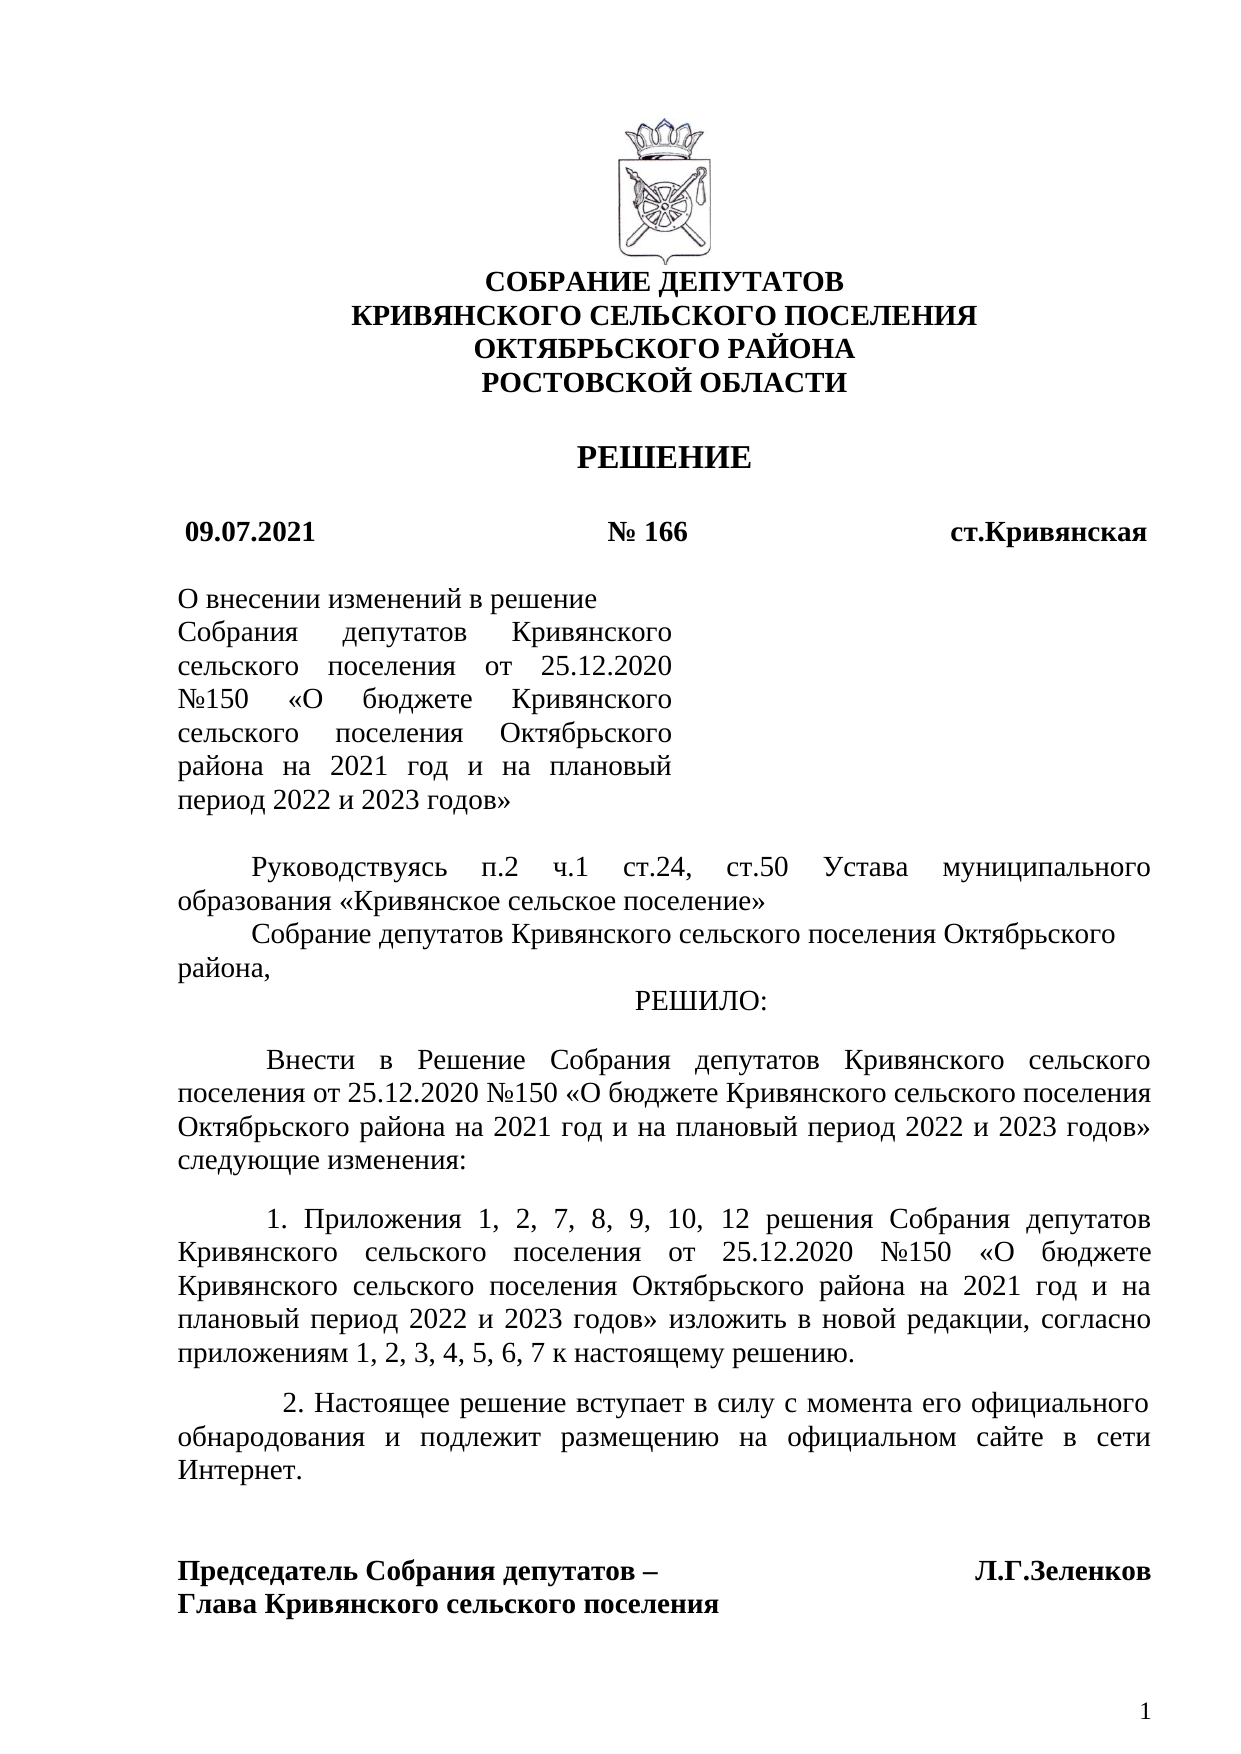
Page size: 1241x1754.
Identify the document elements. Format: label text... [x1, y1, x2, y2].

text РЕШЕНИЕ [177, 437, 1152, 475]
text ОКТЯБРЬСКОГО РАЙОНА [177, 332, 1152, 365]
table_header О внесении изменений в решение Собрания депутатов Кривянского сельского поселения от 25.12.2020 №150 «О бюджете Кривянского сельского поселения Октябрьского района на 2021 год и на плановый период 2022 и 2023 годов» [166, 581, 683, 816]
text СОБРАНИЕ ДЕПУТАТОВ [177, 264, 1152, 298]
text 2. Настоящее решение вступает в силу с момента его официального обнародования и подлежит размещению на официальном сайте в сети Интернет. [177, 1385, 1152, 1486]
text 1. Приложения 1, 2, 7, 8, 9, 10, 12 решения Собрания депутатов Кривянского сельского поселения от 25.12.2020 №150 «О бюджете Кривянского сельского поселения Октябрьского района на 2021 год и на плановый период 2022 и 2023 годов» изложить в новой редакции, согласно приложениям 1, 2, 3, 4, 5, 6, 7 к настоящему решению. [177, 1201, 1152, 1369]
table_header Л.Г.Зеленков [841, 1553, 1163, 1620]
text Внести в Решение Собрания депутатов Кривянского сельского поселения от 25.12.2020 №150 «О бюджете Кривянского сельского поселения Октябрьского района на 2021 год и на плановый период 2022 и 2023 годов» следующие изменения: [177, 1042, 1152, 1176]
text РОСТОВСКОЙ ОБЛАСТИ [177, 365, 1152, 399]
text Собрание депутатов Кривянского сельского поселения Октябрьского района, [177, 916, 1152, 983]
text РЕШИЛО: [177, 983, 1152, 1017]
table_header Председатель Собрания депутатов – Глава Кривянского сельского поселения [166, 1553, 841, 1620]
picture [618, 118, 711, 265]
text КРИВЯНСКОГО СЕЛЬСКОГО ПОСЕЛЕНИЯ [177, 298, 1152, 332]
text 09.07.2021 № 166 ст.Кривянская [177, 514, 1152, 547]
text Руководствуясь п.2 ч.1 ст.24, ст.50 Устава муниципального образования «Кривянское сельское поселение» [177, 849, 1152, 916]
